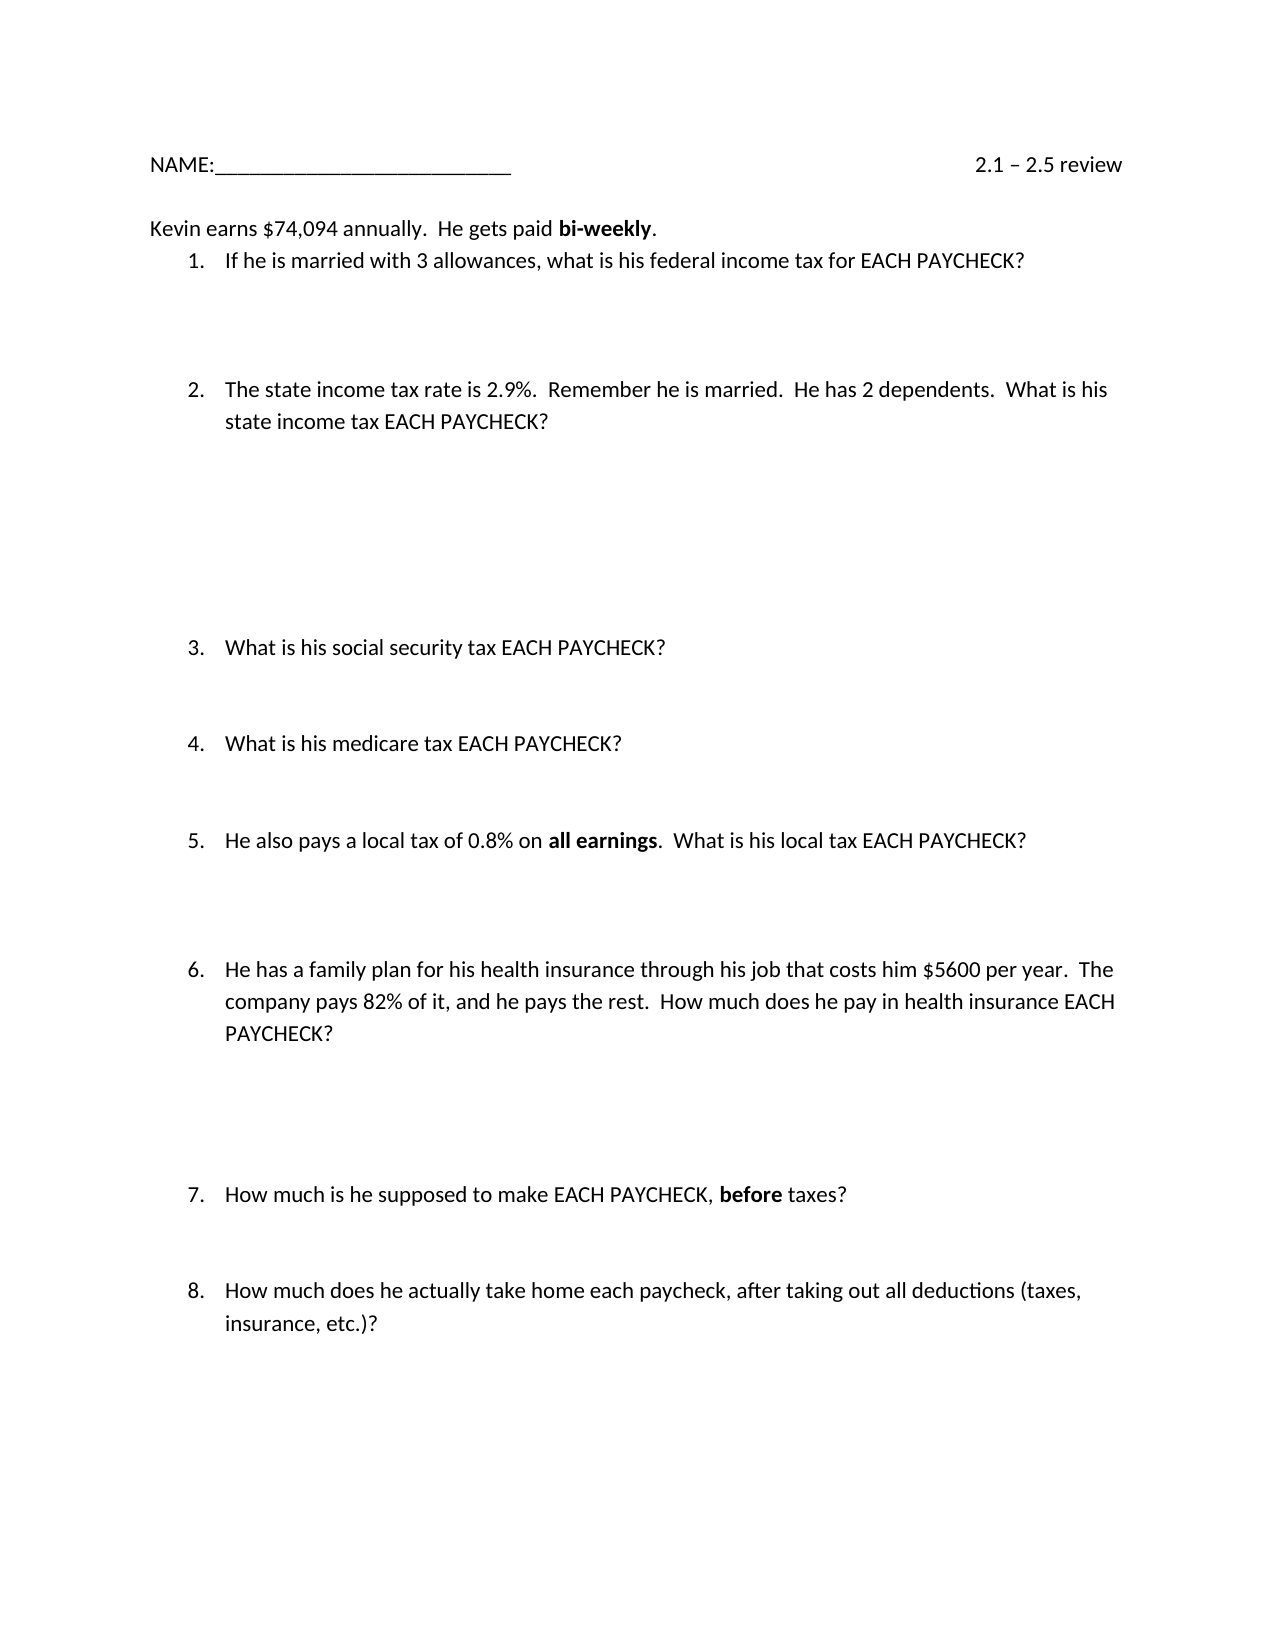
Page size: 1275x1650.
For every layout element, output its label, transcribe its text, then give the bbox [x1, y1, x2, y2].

list He also pays a local tax of 0.8% on all earnings. What is his local tax EACH PAYCHECK? [187, 826, 1125, 854]
list What is his medicare tax EACH PAYCHECK? [187, 729, 1125, 757]
list How much does he actually take home each paycheck, after taking out all deductions (taxes, insurance, etc.)? [187, 1277, 1125, 1337]
list The state income tax rate is 2.9%. Remember he is married. He has 2 dependents. What is his state income tax EACH PAYCHECK? [187, 375, 1125, 436]
list He has a family plan for his health insurance through his job that costs him $5600 per year. The company pays 82% of it, and he pays the rest. How much does he pay in health insurance EACH PAYCHECK? [187, 955, 1125, 1047]
text NAME:__________________________ 2.1 – 2.5 review [150, 150, 1125, 178]
list How much is he supposed to make EACH PAYCHECK, before taxes? [187, 1180, 1125, 1208]
text Kevin earns $74,094 annually. He gets paid bi-weekly. [150, 214, 1125, 242]
list What is his social security tax EACH PAYCHECK? [187, 633, 1125, 661]
list If he is married with 3 allowances, what is his federal income tax for EACH PAYCHECK? [187, 247, 1125, 274]
